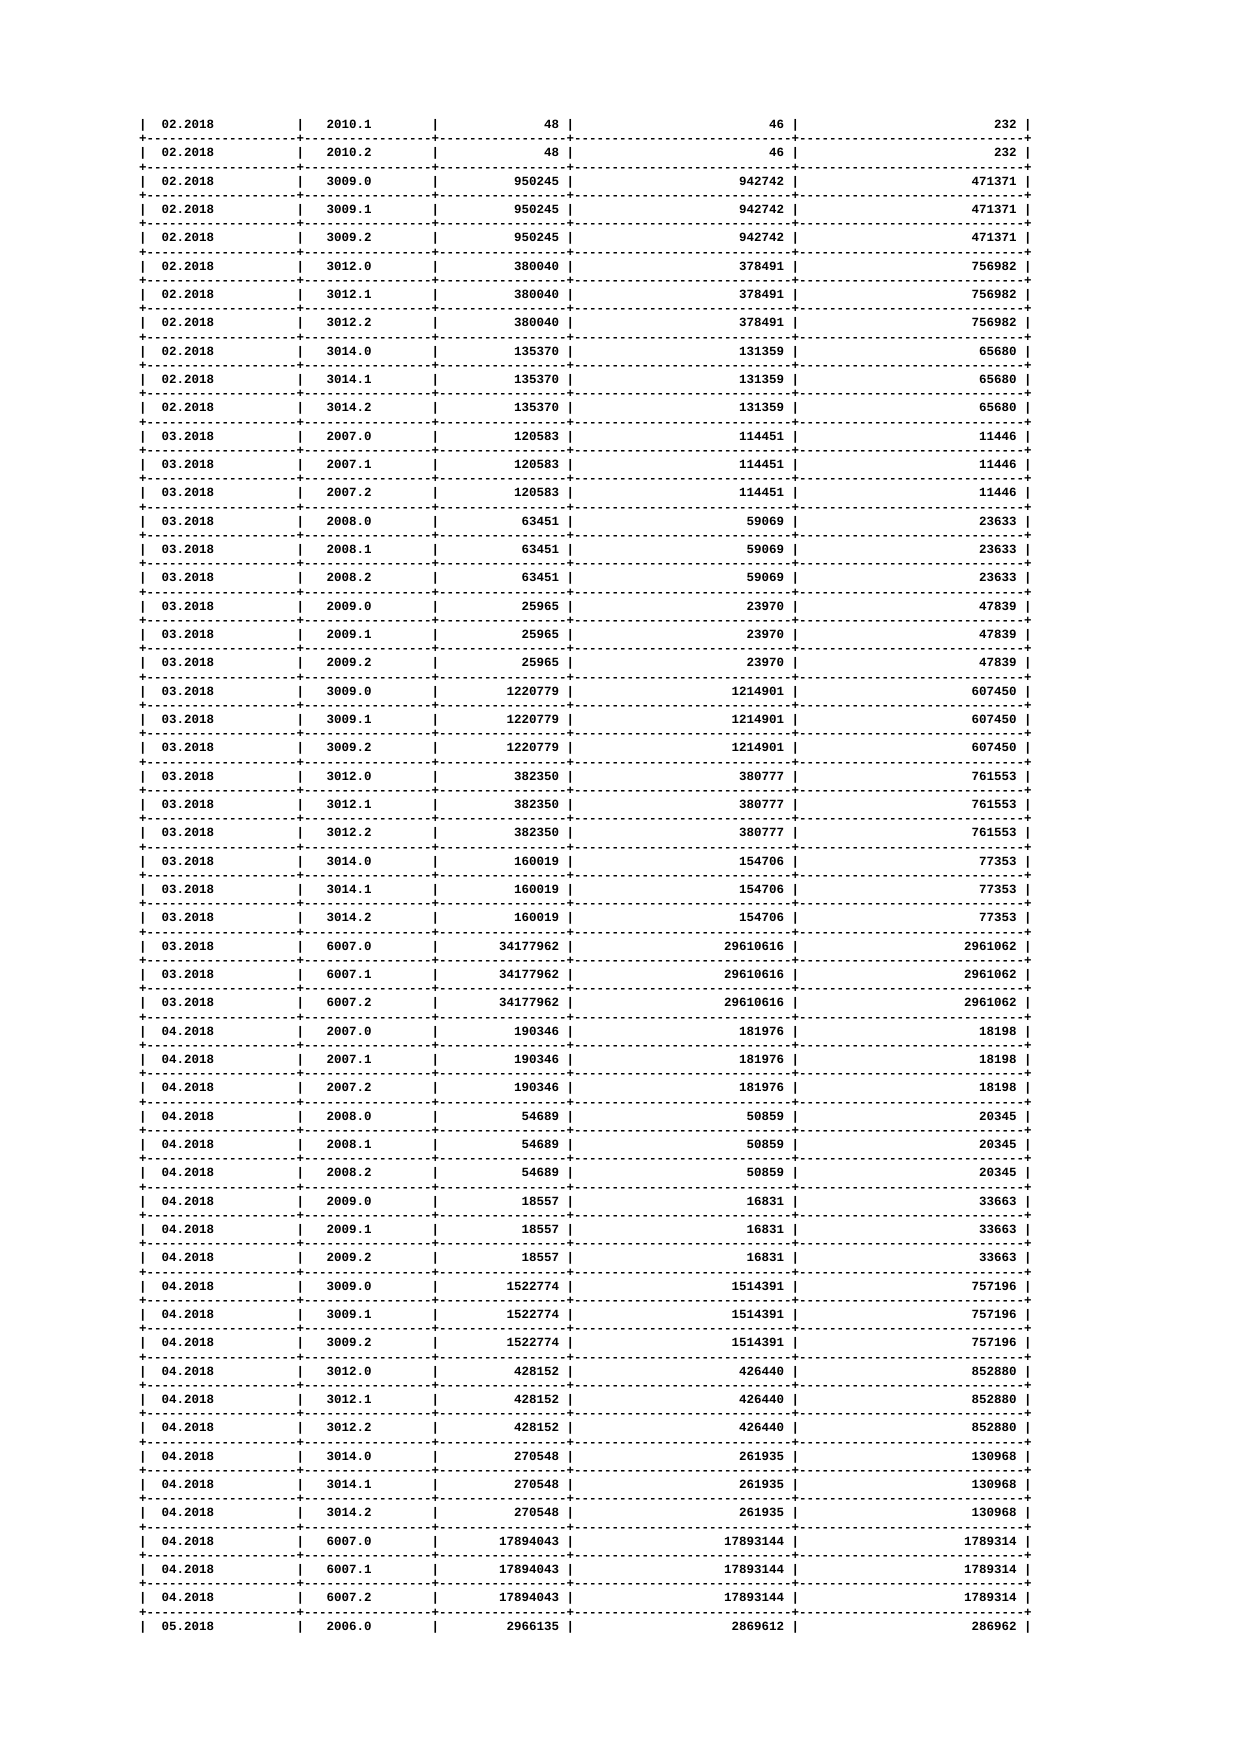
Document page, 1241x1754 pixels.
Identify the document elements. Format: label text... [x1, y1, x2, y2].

text +--------------------+-----------------+-----------------+-----------------------------+------------------------------+ [139, 501, 1101, 515]
text | 03.2018 | 2009.0 | 25965 | 23970 | 47839 | [139, 600, 1101, 614]
text +--------------------+-----------------+-----------------+-----------------------------+------------------------------+ [139, 642, 1101, 656]
text +--------------------+-----------------+-----------------+-----------------------------+------------------------------+ [139, 331, 1101, 345]
text | 04.2018 | 2007.2 | 190346 | 181976 | 18198 | [139, 1081, 1101, 1096]
text | 02.2018 | 3012.0 | 380040 | 378491 | 756982 | [139, 260, 1101, 274]
text +--------------------+-----------------+-----------------+-----------------------------+------------------------------+ [139, 246, 1101, 260]
text | 03.2018 | 3009.0 | 1220779 | 1214901 | 607450 | [139, 685, 1101, 699]
text +--------------------+-----------------+-----------------+-----------------------------+------------------------------+ [139, 472, 1101, 486]
text +--------------------+-----------------+-----------------+-----------------------------+------------------------------+ [139, 1039, 1101, 1053]
text | 03.2018 | 3014.2 | 160019 | 154706 | 77353 | [139, 911, 1101, 926]
text | 03.2018 | 3012.0 | 382350 | 380777 | 761553 | [139, 770, 1101, 784]
text +--------------------+-----------------+-----------------+-----------------------------+------------------------------+ [139, 1351, 1101, 1365]
text +--------------------+-----------------+-----------------+-----------------------------+------------------------------+ [139, 869, 1101, 883]
text +--------------------+-----------------+-----------------+-----------------------------+------------------------------+ [139, 1379, 1101, 1393]
text | 04.2018 | 6007.0 | 17894043 | 17893144 | 1789314 | [139, 1535, 1101, 1549]
text +--------------------+-----------------+-----------------+-----------------------------+------------------------------+ [139, 1237, 1101, 1251]
text +--------------------+-----------------+-----------------+-----------------------------+------------------------------+ [139, 1096, 1101, 1110]
text +--------------------+-----------------+-----------------+-----------------------------+------------------------------+ [139, 1577, 1101, 1591]
text | 02.2018 | 3012.2 | 380040 | 378491 | 756982 | [139, 316, 1101, 331]
text +--------------------+-----------------+-----------------+-----------------------------+------------------------------+ [139, 302, 1101, 316]
text | 04.2018 | 6007.1 | 17894043 | 17893144 | 1789314 | [139, 1563, 1101, 1577]
text | 02.2018 | 3009.1 | 950245 | 942742 | 471371 | [139, 203, 1101, 217]
text | 04.2018 | 3009.1 | 1522774 | 1514391 | 757196 | [139, 1308, 1101, 1322]
text | 02.2018 | 3014.1 | 135370 | 131359 | 65680 | [139, 373, 1101, 387]
text | 04.2018 | 2009.1 | 18557 | 16831 | 33663 | [139, 1223, 1101, 1237]
text | 05.2018 | 2006.0 | 2966135 | 2869612 | 286962 | [139, 1620, 1101, 1634]
text | 04.2018 | 2008.2 | 54689 | 50859 | 20345 | [139, 1166, 1101, 1181]
text +--------------------+-----------------+-----------------+-----------------------------+------------------------------+ [139, 557, 1101, 571]
text +--------------------+-----------------+-----------------+-----------------------------+------------------------------+ [139, 274, 1101, 288]
text | 04.2018 | 2007.1 | 190346 | 181976 | 18198 | [139, 1053, 1101, 1067]
text +--------------------+-----------------+-----------------+-----------------------------+------------------------------+ [139, 359, 1101, 373]
text +--------------------+-----------------+-----------------+-----------------------------+------------------------------+ [139, 387, 1101, 401]
text | 04.2018 | 2008.0 | 54689 | 50859 | 20345 | [139, 1110, 1101, 1124]
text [139, 1606, 1101, 1620]
text +--------------------+-----------------+-----------------+-----------------------------+------------------------------+ [139, 897, 1101, 911]
text +--------------------+-----------------+-----------------+-----------------------------+------------------------------+ [139, 529, 1101, 543]
text +--------------------+-----------------+-----------------+-----------------------------+------------------------------+ [139, 1521, 1101, 1535]
text | 04.2018 | 3009.0 | 1522774 | 1514391 | 757196 | [139, 1280, 1101, 1294]
text +--------------------+-----------------+-----------------+-----------------------------+------------------------------+ [139, 586, 1101, 600]
text | 04.2018 | 2007.0 | 190346 | 181976 | 18198 | [139, 1025, 1101, 1039]
text | 03.2018 | 2007.2 | 120583 | 114451 | 11446 | [139, 486, 1101, 501]
text | 04.2018 | 2008.1 | 54689 | 50859 | 20345 | [139, 1138, 1101, 1152]
text +--------------------+-----------------+-----------------+-----------------------------+------------------------------+ [139, 1152, 1101, 1166]
text | 02.2018 | 3012.1 | 380040 | 378491 | 756982 | [139, 288, 1101, 302]
text +--------------------+-----------------+-----------------+-----------------------------+------------------------------+ [139, 1181, 1101, 1195]
text | 04.2018 | 3009.2 | 1522774 | 1514391 | 757196 | [139, 1336, 1101, 1351]
text | 04.2018 | 2009.0 | 18557 | 16831 | 33663 | [139, 1195, 1101, 1209]
text +--------------------+-----------------+-----------------+-----------------------------+------------------------------+ [139, 1294, 1101, 1308]
text +--------------------+-----------------+-----------------+-----------------------------+------------------------------+ [139, 784, 1101, 798]
text +--------------------+-----------------+-----------------+-----------------------------+------------------------------+ [139, 841, 1101, 855]
text | 03.2018 | 3009.1 | 1220779 | 1214901 | 607450 | [139, 713, 1101, 727]
text +--------------------+-----------------+-----------------+-----------------------------+------------------------------+ [139, 1322, 1101, 1336]
text +--------------------+-----------------+-----------------+-----------------------------+------------------------------+ [139, 1266, 1101, 1280]
text | 03.2018 | 3012.2 | 382350 | 380777 | 761553 | [139, 826, 1101, 841]
text | 03.2018 | 2009.2 | 25965 | 23970 | 47839 | [139, 656, 1101, 671]
text | 02.2018 | 2010.2 | 48 | 46 | 232 | [139, 146, 1101, 161]
text | 03.2018 | 3012.1 | 382350 | 380777 | 761553 | [139, 798, 1101, 812]
text +--------------------+-----------------+-----------------+-----------------------------+------------------------------+ [139, 1492, 1101, 1506]
text +--------------------+-----------------+-----------------+-----------------------------+------------------------------+ [139, 727, 1101, 741]
text | 04.2018 | 3012.0 | 428152 | 426440 | 852880 | [139, 1365, 1101, 1379]
text +--------------------+-----------------+-----------------+-----------------------------+------------------------------+ [139, 699, 1101, 713]
text +--------------------+-----------------+-----------------+-----------------------------+------------------------------+ [139, 812, 1101, 826]
text +--------------------+-----------------+-----------------+-----------------------------+------------------------------+ [139, 416, 1101, 430]
text | 03.2018 | 2007.1 | 120583 | 114451 | 11446 | [139, 458, 1101, 472]
text +--------------------+-----------------+-----------------+-----------------------------+------------------------------+ [139, 954, 1101, 968]
text | 03.2018 | 3014.1 | 160019 | 154706 | 77353 | [139, 883, 1101, 897]
text | 04.2018 | 3014.0 | 270548 | 261935 | 130968 | [139, 1450, 1101, 1464]
text | 04.2018 | 6007.2 | 17894043 | 17893144 | 1789314 | [139, 1591, 1101, 1606]
text +--------------------+-----------------+-----------------+-----------------------------+------------------------------+ [139, 1407, 1101, 1421]
text +--------------------+-----------------+-----------------+-----------------------------+------------------------------+ [139, 1209, 1101, 1223]
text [139, 132, 1101, 146]
text | 02.2018 | 3009.2 | 950245 | 942742 | 471371 | [139, 231, 1101, 246]
text | 04.2018 | 3014.1 | 270548 | 261935 | 130968 | [139, 1478, 1101, 1492]
text +--------------------+-----------------+-----------------+-----------------------------+------------------------------+ [139, 1464, 1101, 1478]
text | 02.2018 | 2010.1 | 48 | 46 | 232 | [139, 118, 1101, 132]
text | 04.2018 | 2009.2 | 18557 | 16831 | 33663 | [139, 1251, 1101, 1266]
text | 03.2018 | 6007.1 | 34177962 | 29610616 | 2961062 | [139, 968, 1101, 982]
text +--------------------+-----------------+-----------------+-----------------------------+------------------------------+ [139, 1549, 1101, 1563]
text | 02.2018 | 3014.2 | 135370 | 131359 | 65680 | [139, 401, 1101, 416]
text | 04.2018 | 3014.2 | 270548 | 261935 | 130968 | [139, 1506, 1101, 1521]
text | 04.2018 | 3012.1 | 428152 | 426440 | 852880 | [139, 1393, 1101, 1407]
text +--------------------+-----------------+-----------------+-----------------------------+------------------------------+ [139, 982, 1101, 996]
text +--------------------+-----------------+-----------------+-----------------------------+------------------------------+ [139, 926, 1101, 940]
text +--------------------+-----------------+-----------------+-----------------------------+------------------------------+ [139, 756, 1101, 770]
text +--------------------+-----------------+-----------------+-----------------------------+------------------------------+ [139, 1436, 1101, 1450]
text +--------------------+-----------------+-----------------+-----------------------------+------------------------------+ [139, 217, 1101, 231]
text +--------------------+-----------------+-----------------+-----------------------------+------------------------------+ [139, 614, 1101, 628]
text | 02.2018 | 3014.0 | 135370 | 131359 | 65680 | [139, 345, 1101, 359]
text +--------------------+-----------------+-----------------+-----------------------------+------------------------------+ [139, 1124, 1101, 1138]
text | 03.2018 | 2008.1 | 63451 | 59069 | 23633 | [139, 543, 1101, 557]
text | 03.2018 | 6007.0 | 34177962 | 29610616 | 2961062 | [139, 940, 1101, 954]
text | 03.2018 | 6007.2 | 34177962 | 29610616 | 2961062 | [139, 996, 1101, 1011]
text | 03.2018 | 2008.2 | 63451 | 59069 | 23633 | [139, 571, 1101, 586]
text | 03.2018 | 2009.1 | 25965 | 23970 | 47839 | [139, 628, 1101, 642]
text +--------------------+-----------------+-----------------+-----------------------------+------------------------------+ [139, 189, 1101, 203]
text | 03.2018 | 2008.0 | 63451 | 59069 | 23633 | [139, 515, 1101, 529]
text | 03.2018 | 3009.2 | 1220779 | 1214901 | 607450 | [139, 741, 1101, 756]
text | 04.2018 | 3012.2 | 428152 | 426440 | 852880 | [139, 1421, 1101, 1436]
text +--------------------+-----------------+-----------------+-----------------------------+------------------------------+ [139, 671, 1101, 685]
text +--------------------+-----------------+-----------------+-----------------------------+------------------------------+ [139, 1011, 1101, 1025]
text | 03.2018 | 2007.0 | 120583 | 114451 | 11446 | [139, 430, 1101, 444]
text | 03.2018 | 3014.0 | 160019 | 154706 | 77353 | [139, 855, 1101, 869]
text +--------------------+-----------------+-----------------+-----------------------------+------------------------------+ [139, 161, 1101, 175]
text +--------------------+-----------------+-----------------+-----------------------------+------------------------------+ [139, 444, 1101, 458]
text +--------------------+-----------------+-----------------+-----------------------------+------------------------------+ [139, 1067, 1101, 1081]
text | 02.2018 | 3009.0 | 950245 | 942742 | 471371 | [139, 175, 1101, 189]
